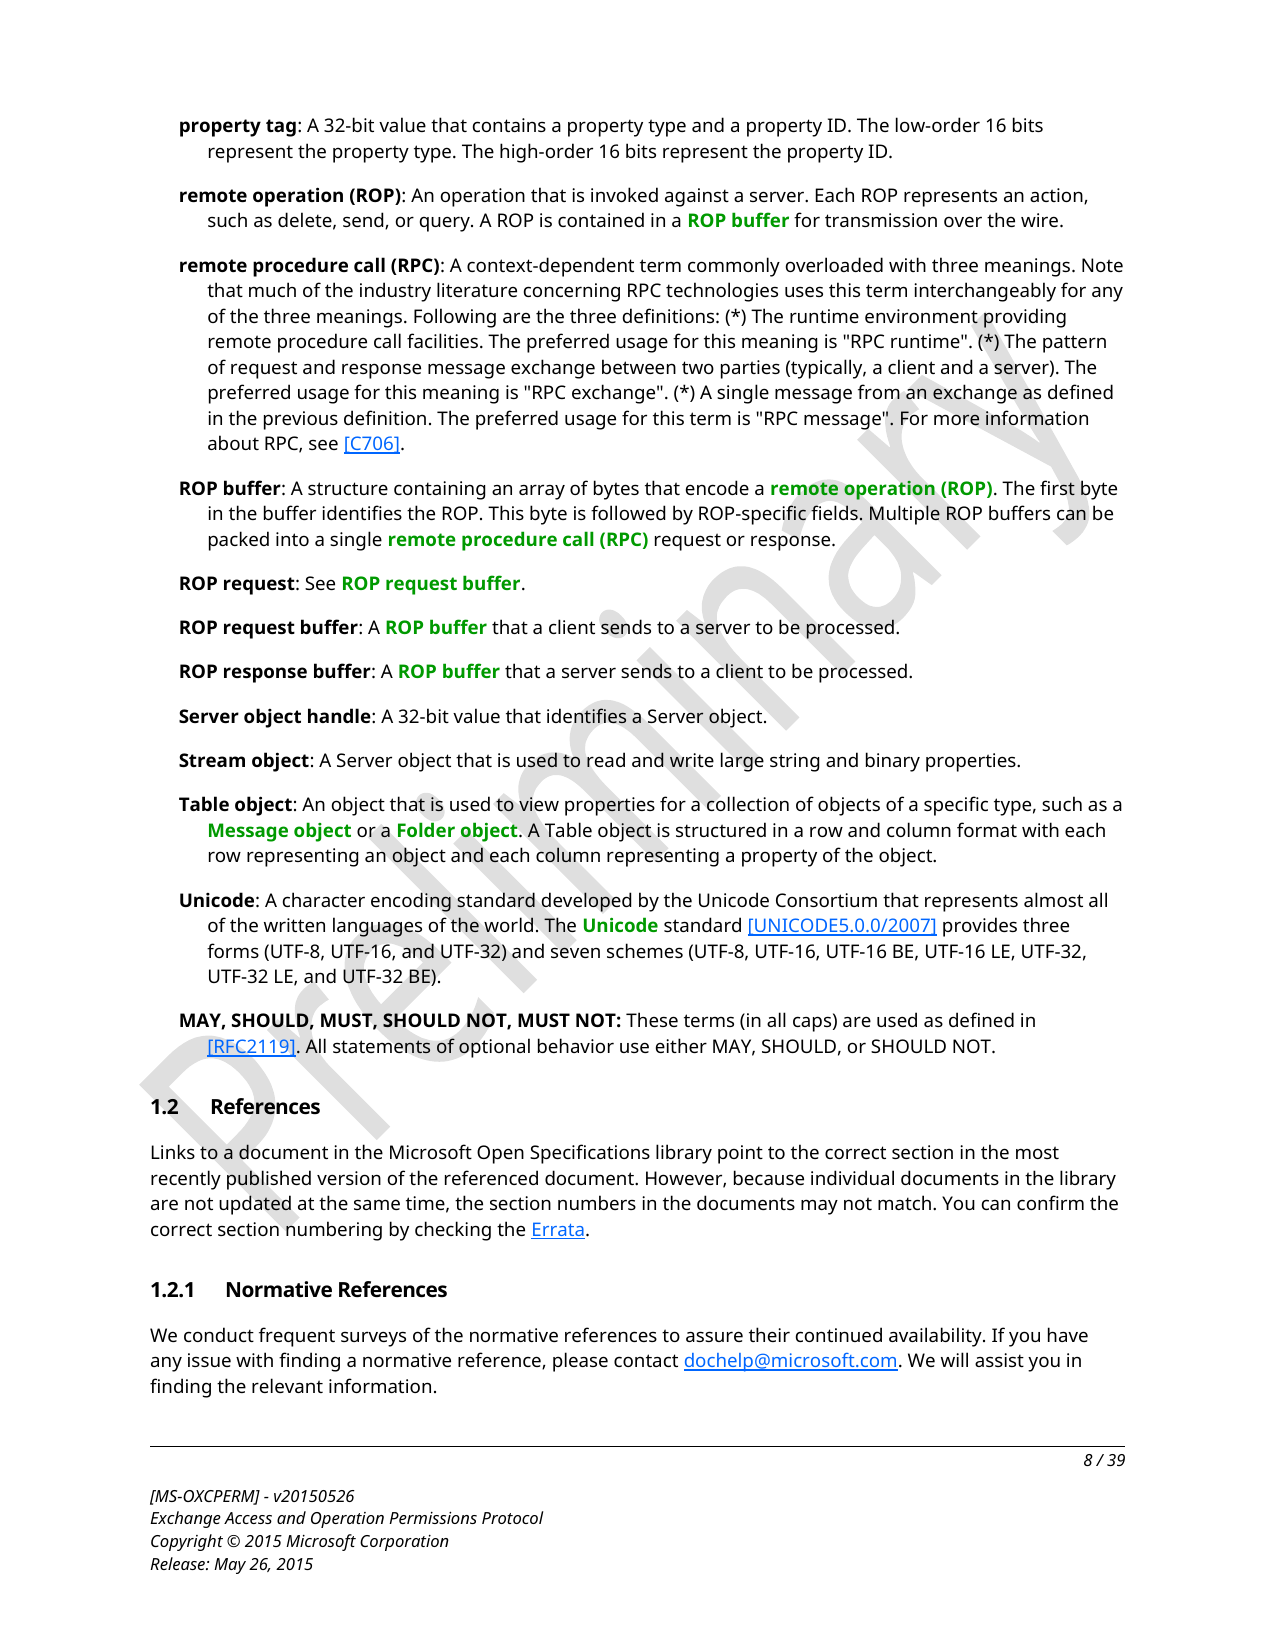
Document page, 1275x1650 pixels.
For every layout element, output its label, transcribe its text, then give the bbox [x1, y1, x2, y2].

text remote operation (ROP): An operation that is invoked against a server. Each ROP represents an action, such as delete, send, or query. A ROP is contained in a ROP buffer for transmission over the wire. [178, 182, 1125, 233]
text Stream object: A Server object that is used to read and write large string and binary properties. [178, 747, 1125, 773]
text ROP request buffer: A ROP buffer that a client sends to a server to be processed. [178, 614, 1125, 640]
text Unicode: A character encoding standard developed by the Unicode Consortium that represents almost all of the written languages of the world. The Unicode standard [UNICODE5.0.0/2007] provides three forms (UTF-8, UTF-16, and UTF-32) and seven schemes (UTF-8, UTF-16, UTF-16 BE, UTF-16 LE, UTF-32, UTF-32 LE, and UTF-32 BE). [178, 887, 1125, 989]
text remote procedure call (RPC): A context-dependent term commonly overloaded with three meanings. Note that much of the industry literature concerning RPC technologies uses this term interchangeably for any of the three meanings. Following are the three definitions: (*) The runtime environment providing remote procedure call facilities. The preferred usage for this meaning is "RPC runtime". (*) The pattern of request and response message exchange between two parties (typically, a client and a server). The preferred usage for this meaning is "RPC exchange". (*) A single message from an exchange as defined in the previous definition. The preferred usage for this term is "RPC message". For more information about RPC, see [C706]. [178, 252, 1125, 456]
text Links to a document in the Microsoft Open Specifications library point to the correct section in the most recently published version of the referenced document. However, because individual documents in the library are not updated at the same time, the section numbers in the documents may not match. You can confirm the correct section numbering by checking the Errata. [150, 1139, 1125, 1241]
text ROP response buffer: A ROP buffer that a server sends to a client to be processed. [178, 659, 1125, 684]
text We conduct frequent surveys of the normative references to assure their continued availability. If you have any issue with finding a normative reference, please contact dochelp@microsoft.com. We will assist you in finding the relevant information. [150, 1322, 1125, 1398]
subtitle Normative References [150, 1275, 1125, 1303]
text Server object handle: A 32-bit value that identifies a Server object. [178, 703, 1125, 729]
text property tag: A 32-bit value that contains a property type and a property ID. The low-order 16 bits represent the property type. The high-order 16 bits represent the property ID. [178, 112, 1125, 163]
text MAY, SHOULD, MUST, SHOULD NOT, MUST NOT: These terms (in all caps) are used as defined in [RFC2119]. All statements of optional behavior use either MAY, SHOULD, or SHOULD NOT. [178, 1008, 1125, 1059]
text Table object: An object that is used to view properties for a collection of objects of a specific type, such as a Message object or a Folder object. A Table object is structured in a row and column format with each row representing an object and each column representing a property of the object. [178, 792, 1125, 868]
text ROP request: See ROP request buffer. [178, 570, 1125, 596]
text ROP buffer: A structure containing an array of bytes that encode a remote operation (ROP). The first byte in the buffer identifies the ROP. This byte is followed by ROP-specific fields. Multiple ROP buffers can be packed into a single remote procedure call (RPC) request or response. [178, 475, 1125, 552]
subtitle References [150, 1092, 1125, 1121]
